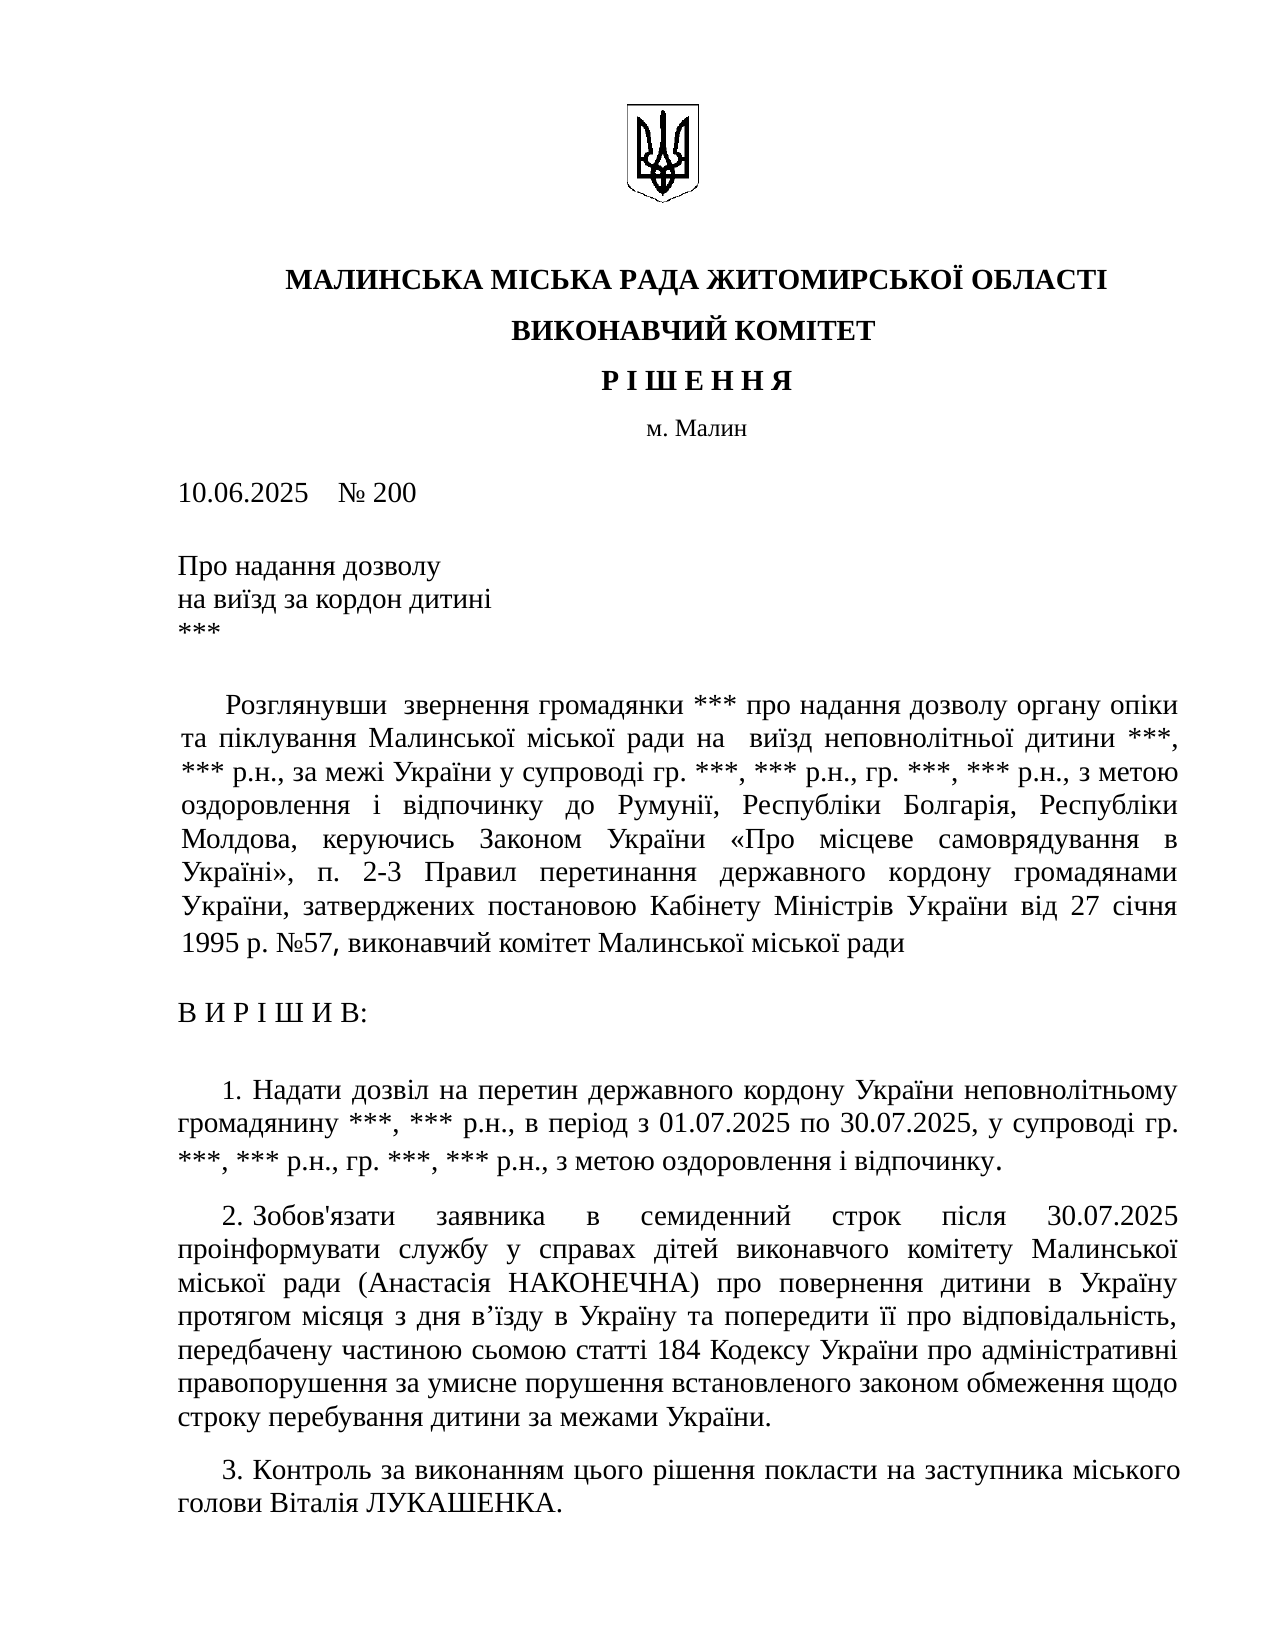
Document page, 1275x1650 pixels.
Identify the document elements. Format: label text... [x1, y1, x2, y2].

list Контроль за виконанням цього рішення покласти на заступника міського голови Віталія ЛУКАШЕНКА. [177, 1452, 1181, 1519]
text МАЛИНСЬКА МІСЬКА РАДА ЖИТОМИРСЬКОЇ ОБЛАСТІ [177, 262, 1216, 296]
text 10.06.2025 № 200 [177, 476, 1216, 509]
list Зобов'язати заявника в семиденний строк після 30.07.2025 проінформувати службу у справах дітей виконавчого комітету Малинської міської ради (Анастасія НАКОНЕЧНА) про повернення дитини в Україну протягом місяця з дня в’їзду в Україну та попередити її про відповідальність, передбачену частиною сьомою статті 184 Кодексу України про адміністративні правопорушення за умисне порушення встановленого законом обмеження щодо строку перебування дитини за межами України. [177, 1198, 1179, 1433]
text *** [177, 615, 1216, 648]
text ВИКОНАВЧИЙ КОМІТЕТ [177, 313, 1216, 346]
text Р І Ш Е Н Н Я [177, 363, 1216, 397]
list Надати дозвіл на перетин державного кордону України неповнолітньому громадянину ***, *** р.н., в період з 01.07.2025 по 30.07.2025, у супроводі гр. ***, *** р.н., гр. ***, *** р.н., з метою оздоровлення і відпочинку. [177, 1072, 1179, 1179]
text Про надання дозволу [177, 548, 1216, 581]
picture [626, 103, 700, 204]
text Розглянувши звернення громадянки *** про надання дозволу органу опіки та піклування Малинської міської ради на виїзд неповнолітньої дитини ***, *** р.н., за межі України у супроводі гр. ***, *** р.н., гр. ***, *** р.н., з метою оздоровлення і відпочинку до Румунії, Республіки Болгарія, Республіки Молдова, керуючись Законом України «Про місцеве самоврядування в Україні», п. 2-3 Правил перетинання державного кордону громадянами України, затверджених постановою Кабінету Міністрів України від 27 січня 1995 р. №57, виконавчий комітет Малинської міської ради [181, 687, 1178, 961]
text на виїзд за кордон дитині [177, 581, 1216, 615]
text В И Р І Ш И В: [177, 995, 1216, 1028]
text м. Малин [177, 413, 1216, 442]
